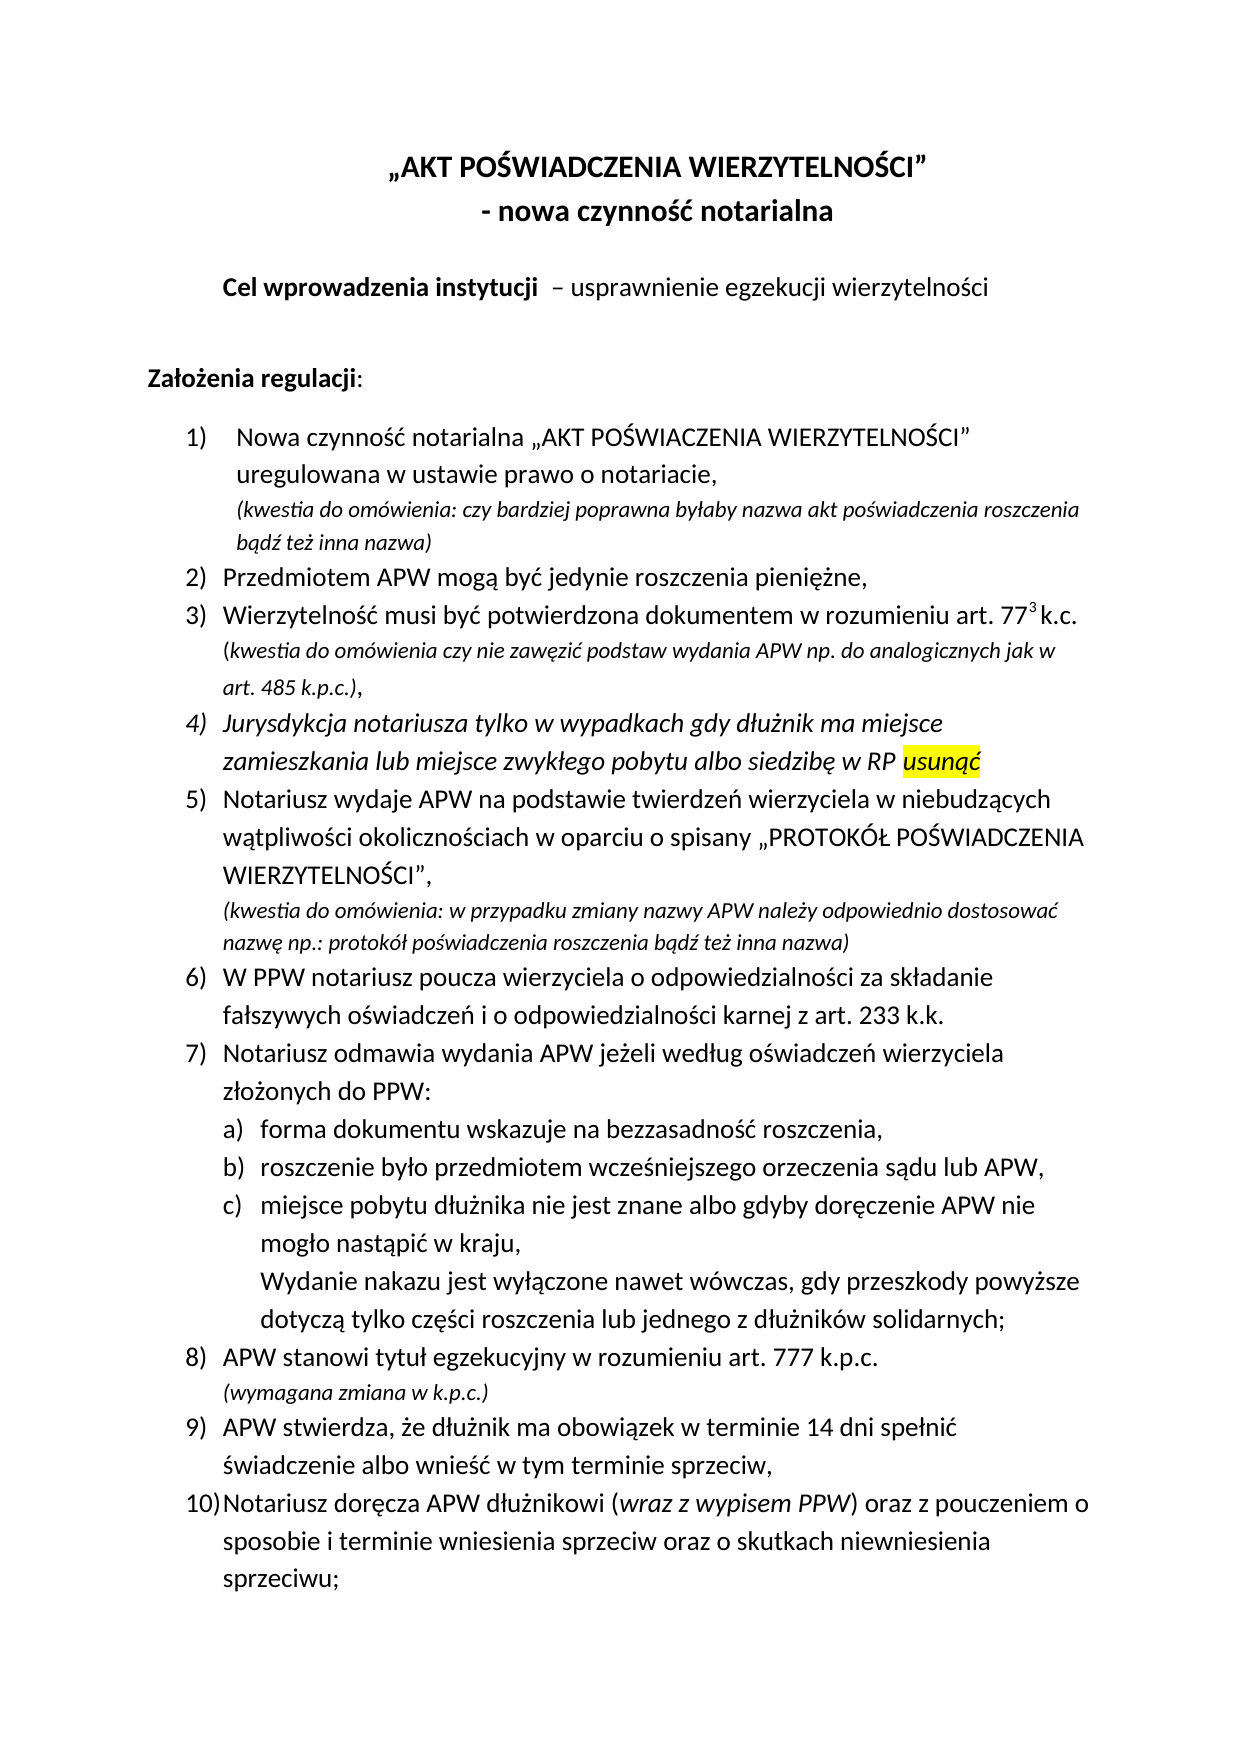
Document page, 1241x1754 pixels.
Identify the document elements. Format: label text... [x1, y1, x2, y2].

list forma dokumentu wskazuje na bezzasadność roszczenia, [223, 1112, 1093, 1145]
text Założenia regulacji: [148, 361, 1093, 394]
list APW stanowi tytuł egzekucyjny w rozumieniu art. 777 k.p.c. [185, 1340, 1093, 1373]
list roszczenie było przedmiotem wcześniejszego orzeczenia sądu lub APW, [223, 1150, 1093, 1183]
list Notariusz doręcza APW dłużnikowi (wraz z wypisem PPW) oraz z pouczeniem o sposobie i terminie wniesienia sprzeciw oraz o skutkach niewniesienia sprzeciwu; [185, 1486, 1093, 1594]
list Wydanie nakazu jest wyłączone nawet wówczas, gdy przeszkody powyższe dotyczą tylko części roszczenia lub jednego z dłużników solidarnych; [260, 1264, 1093, 1335]
list Przedmiotem APW mogą być jedynie roszczenia pieniężne, [185, 560, 1093, 593]
list Nowa czynność notarialna „AKT POŚWIACZENIA WIERZYTELNOŚCI” uregulowana w ustawie prawo o notariacie, [185, 420, 1093, 491]
list Cel wprowadzenia instytucji – usprawnienie egzekucji wierzytelności [223, 270, 1093, 303]
list Notariusz wydaje APW na podstawie twierdzeń wierzyciela w niebudzących wątpliwości okolicznościach w oparciu o spisany „PROTOKÓŁ POŚWIADCZENIA WIERZYTELNOŚCI”, [185, 782, 1093, 891]
list (kwestia do omówienia: czy bardziej poprawna byłaby nazwa akt poświadczenia roszczenia bądź też inna nazwa) [236, 496, 1093, 556]
list APW stwierdza, że dłużnik ma obowiązek w terminie 14 dni spełnić świadczenie albo wnieść w tym terminie sprzeciw, [185, 1410, 1093, 1481]
list (wymagana zmiana w k.p.c.) [223, 1378, 1093, 1406]
list „AKT POŚWIADCZENIA WIERZYTELNOŚCI” [223, 148, 1093, 186]
list Notariusz odmawia wydania APW jeżeli według oświadczeń wierzyciela złożonych do PPW: [185, 1036, 1093, 1107]
list miejsce pobytu dłużnika nie jest znane albo gdyby doręczenie APW nie mogło nastąpić w kraju, [223, 1188, 1093, 1259]
list Jurysdykcja notariusza tylko w wypadkach gdy dłużnik ma miejsce zamieszkania lub miejsce zwykłego pobytu albo siedzibę w RP usunąć [185, 707, 1093, 778]
list - nowa czynność notarialna [223, 191, 1093, 229]
list (kwestia do omówienia: w przypadku zmiany nazwy APW należy odpowiednio dostosować nazwę np.: protokół poświadczenia roszczenia bądź też inna nazwa) [223, 896, 1093, 956]
list (kwestia do omówienia czy nie zawęzić podstaw wydania APW np. do analogicznych jak w art. 485 k.p.c.), [223, 636, 1093, 702]
list Wierzytelność musi być potwierdzona dokumentem w rozumieniu art. 773 k.c. [185, 598, 1093, 631]
list W PPW notariusz poucza wierzyciela o odpowiedzialności za składanie fałszywych oświadczeń i o odpowiedzialności karnej z art. 233 k.k. [185, 961, 1093, 1032]
